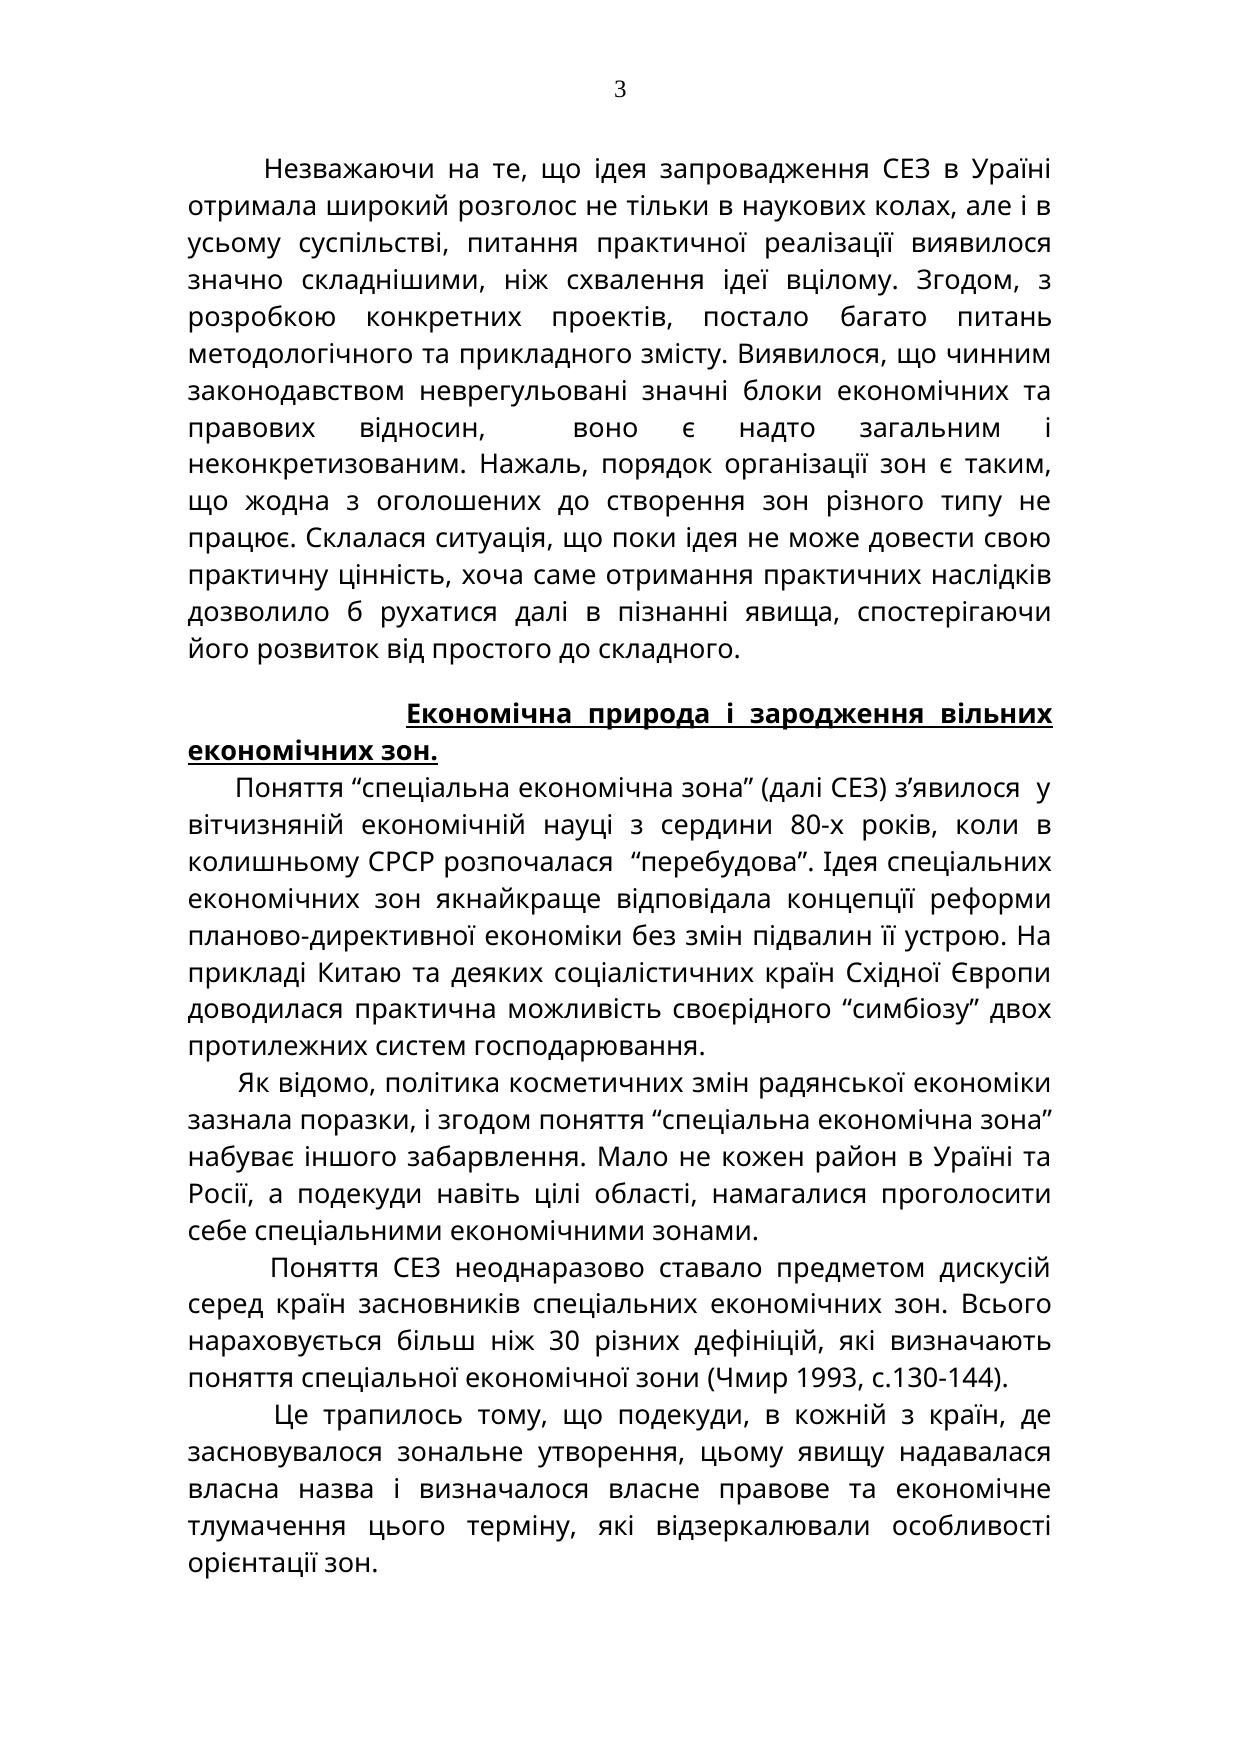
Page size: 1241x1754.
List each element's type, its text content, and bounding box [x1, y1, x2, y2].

text Поняття СЕЗ неоднаразово ставало предметом дискусій серед країн засновників спеціальних економічних зон. Всього нараховується більш ніж 30 різних дефініцій, які визначають поняття спеціальної економічної зони (Чмир 1993, с.130-144). [187, 1248, 1053, 1396]
text Як відомо, політика косметичних змін радянської економіки зазнала поразки, і згодом поняття “спеціальна економічна зона” набуває іншого забарвлення. Мало не кожен район в Ураїні та Росії, а подекуди навіть цілі області, намагалися проголосити себе спеціальними економічними зонами. [187, 1064, 1053, 1248]
text Економічна природа і зародження вільних економічних зон. [187, 695, 1053, 769]
text Це трапилось тому, що подекуди, в кожній з країн, де засновувалося зональне утворення, цьому явищу надавалася власна назва і визначалося власне правове та економічне тлумачення цього терміну, які відзеркалювали особливості орієнтації зон. [187, 1396, 1053, 1580]
text Поняття “спеціальна економічна зона” (далі СЕЗ) з’явилося у вітчизняній економічній науці з сердини 80-х років, коли в колишньому СРСР розпочалася “перебудова”. Ідея спеціальних економічних зон якнайкраще відповідала концепцїї реформи планово-директивної економіки без змін підвалин її устрою. На прикладі Китаю та деяких соціалістичних країн Східної Європи доводилася практична можливість своєрідного “симбіозу” двох протилежних систем господарювання. [187, 769, 1053, 1064]
text Незважаючи на те, що ідея запровадження СЕЗ в Ураїні отримала широкий розголос не тільки в наукових колах, але і в усьому суспільстві, питання практичної реалізацїї виявилося значно складнішими, ніж схвалення ідеї вцілому. Згодом, з розробкою конкретних проектів, постало багато питань методологічного та прикладного змісту. Виявилося, що чинним законодавством неврегульовані значні блоки економічних та правових відносин, воно є надто загальним і неконкретизованим. Нажаль, порядок організації зон є таким, що жодна з оголошених до створення зон різного типу не працює. Склалася ситуація, що поки ідея не може довести свою практичну цінність, хоча саме отримання практичних наслідків дозволило б рухатися далі в пізнанні явища, спостерігаючи його розвиток від простого до складного. [187, 150, 1053, 666]
